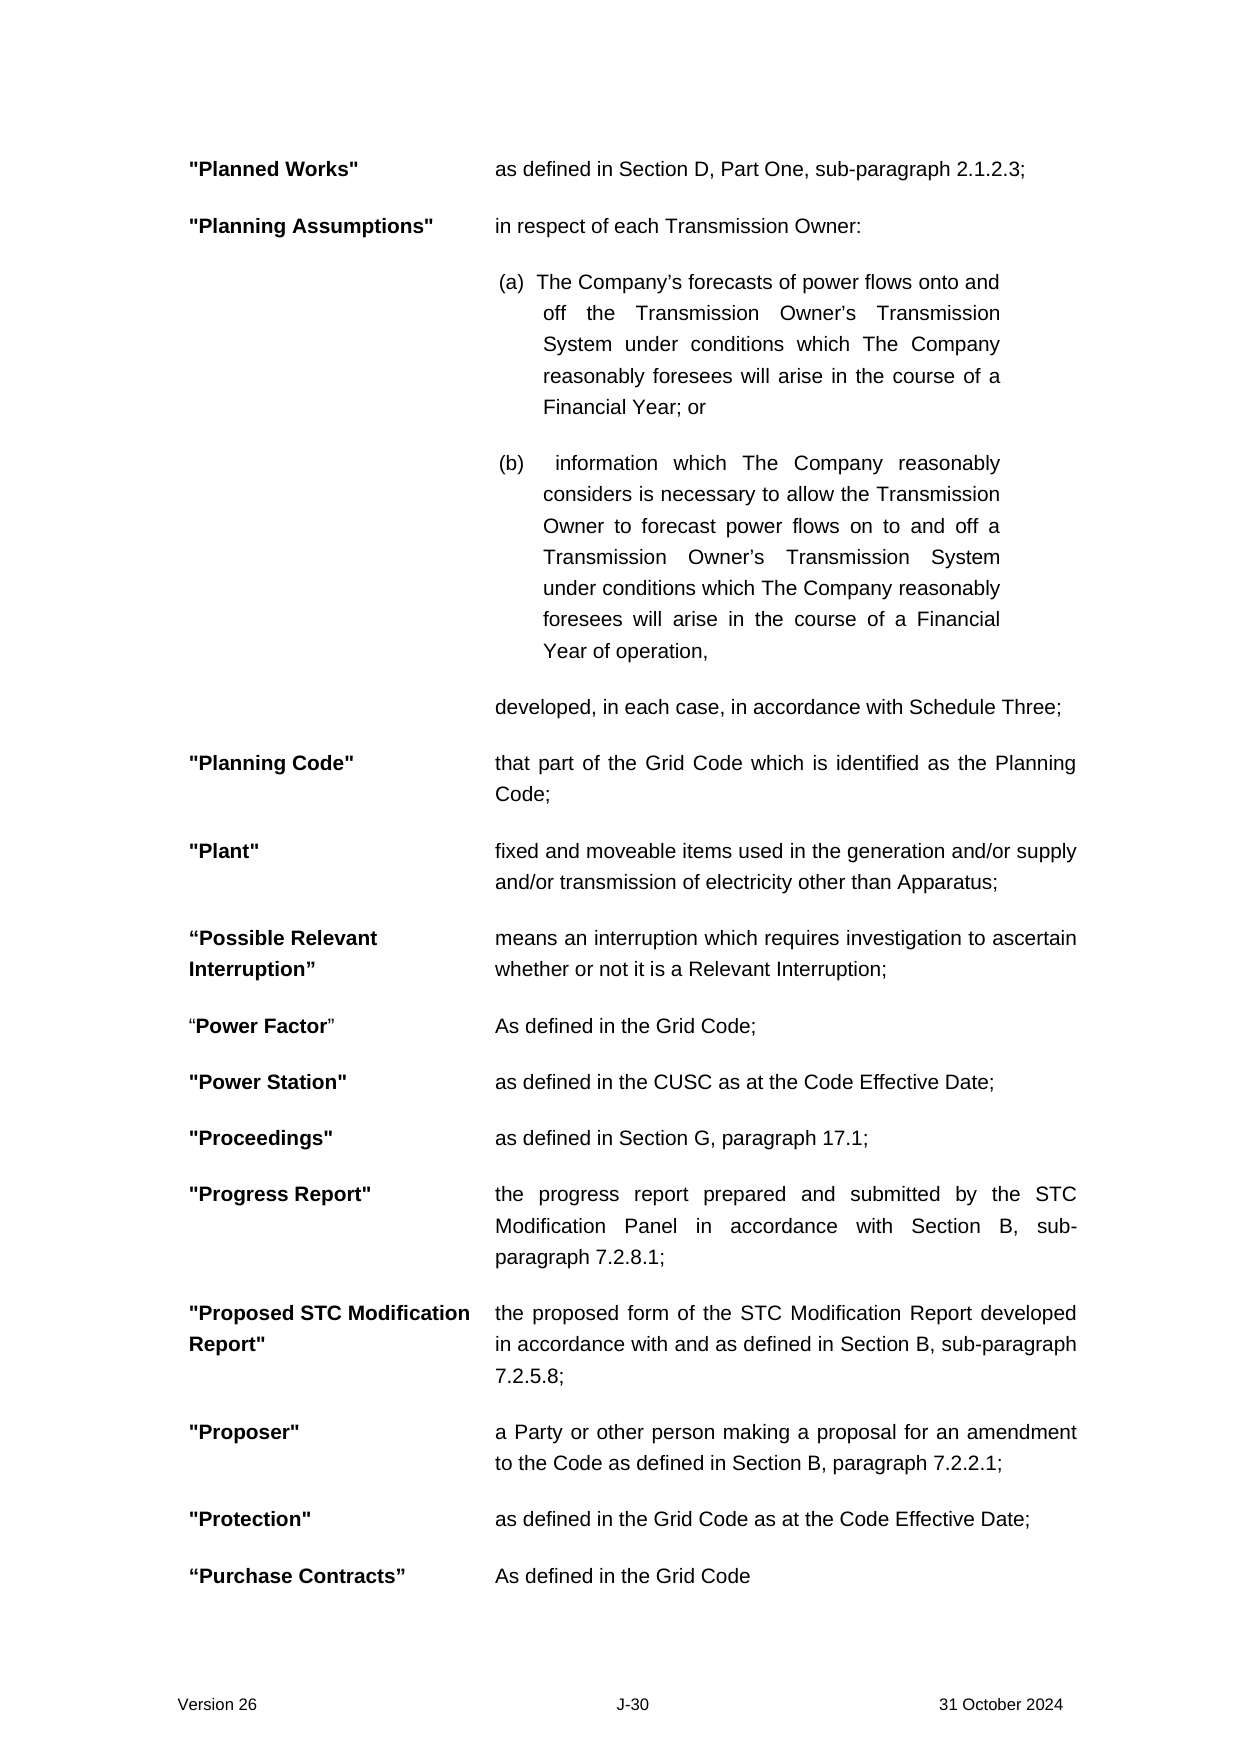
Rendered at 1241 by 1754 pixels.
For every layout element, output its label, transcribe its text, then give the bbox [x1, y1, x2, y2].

table_cell in respect of each Transmission Owner: (a) The Company’s forecasts of power flows onto and off the Transmission Owner’s Transmission System under conditions which The Company reasonably foresees will arise in the course of a Financial Year; or (b) information which The Company reasonably considers is necessary to allow the Transmission Owner to forecast power flows on to and off a Transmission Owner’s Transmission System under conditions which The Company reasonably foresees will arise in the course of a Financial Year of operation, developed, in each case, in accordance with Schedule Three; [484, 206, 1089, 744]
table_cell “Purchase Contracts” [177, 1556, 484, 1612]
table_cell “Possible Relevant Interruption” [177, 919, 484, 1006]
table_cell "Power Station" [177, 1063, 484, 1119]
table_cell as defined in the Grid Code as at the Code Effective Date; [484, 1500, 1089, 1556]
table_cell means an interruption which requires investigation to ascertain whether or not it is a Relevant Interruption; [484, 919, 1089, 1006]
table_cell as defined in the CUSC as at the Code Effective Date; [484, 1063, 1089, 1119]
table_cell "Planned Works" [177, 150, 484, 206]
table_cell "Planning Assumptions" [177, 206, 484, 744]
table_cell "Proposer" [177, 1413, 484, 1500]
table_cell fixed and moveable items used in the generation and/or supply and/or transmission of electricity other than Apparatus; [484, 831, 1089, 919]
table_cell "Planning Code" [177, 744, 484, 831]
table_cell "Progress Report" [177, 1175, 484, 1294]
table_cell the proposed form of the STC Modification Report developed in accordance with and as defined in Section B, sub-paragraph 7.2.5.8; [484, 1294, 1089, 1412]
table_cell a Party or other person making a proposal for an amendment to the Code as defined in Section B, paragraph 7.2.2.1; [484, 1413, 1089, 1500]
table_cell that part of the Grid Code which is identified as the Planning Code; [484, 744, 1089, 831]
table_cell "Plant" [177, 831, 484, 919]
table_cell the progress report prepared and submitted by the STC Modification Panel in accordance with Section B, sub-paragraph 7.2.8.1; [484, 1175, 1089, 1294]
table_cell “Power Factor” [177, 1006, 484, 1062]
table_cell As defined in the Grid Code [484, 1556, 1089, 1612]
table_cell "Proceedings" [177, 1119, 484, 1175]
table_cell "Proposed STC Modification Report" [177, 1294, 484, 1412]
table_cell As defined in the Grid Code; [484, 1006, 1089, 1062]
table_cell as defined in Section G, paragraph 17.1; [484, 1119, 1089, 1175]
table_cell as defined in Section D, Part One, sub-paragraph 2.1.2.3; [484, 150, 1089, 206]
table_cell "Protection" [177, 1500, 484, 1556]
